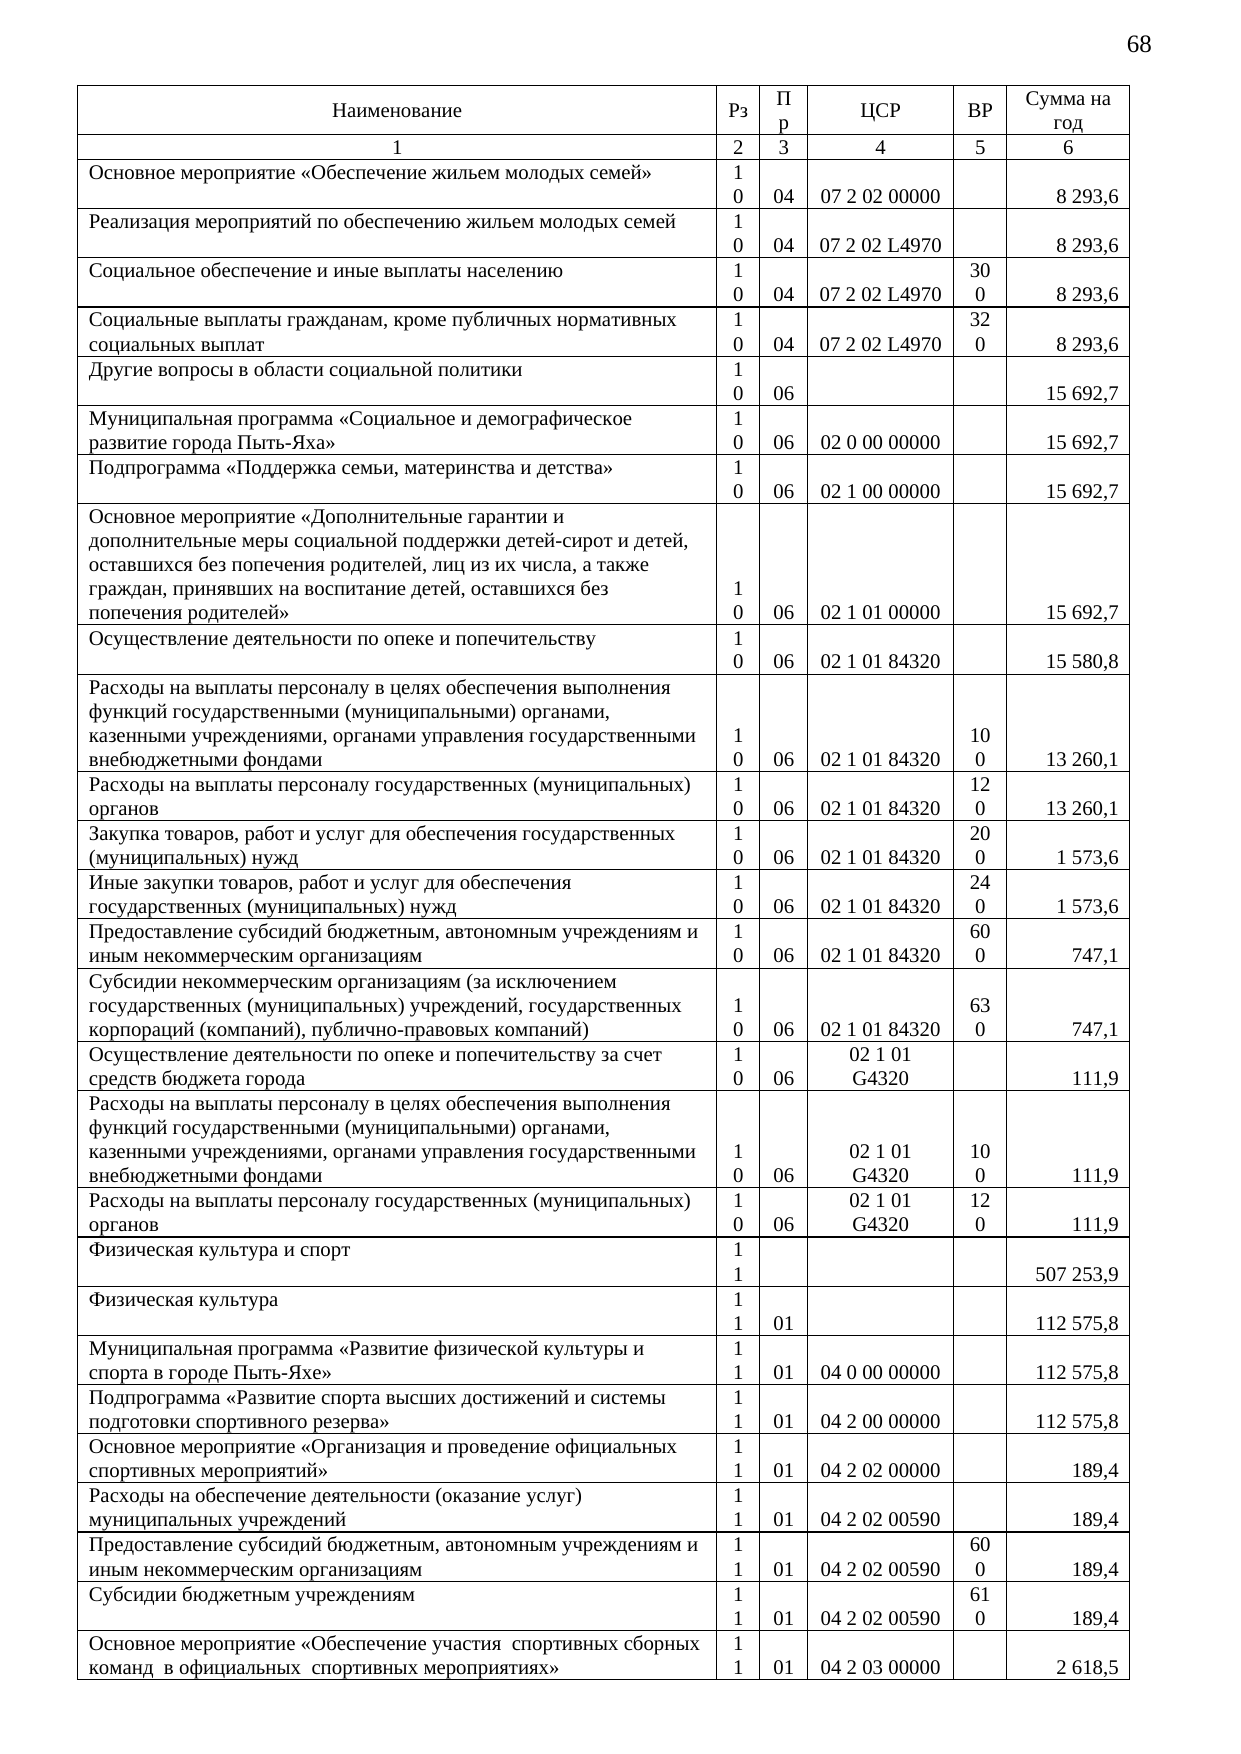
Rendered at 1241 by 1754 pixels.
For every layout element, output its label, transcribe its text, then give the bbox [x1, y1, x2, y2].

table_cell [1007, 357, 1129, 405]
table_header Сумма на год [1007, 86, 1129, 134]
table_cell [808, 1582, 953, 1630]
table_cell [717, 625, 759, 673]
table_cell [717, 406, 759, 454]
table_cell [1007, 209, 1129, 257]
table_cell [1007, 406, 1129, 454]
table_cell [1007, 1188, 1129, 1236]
table_cell 3 [760, 135, 807, 159]
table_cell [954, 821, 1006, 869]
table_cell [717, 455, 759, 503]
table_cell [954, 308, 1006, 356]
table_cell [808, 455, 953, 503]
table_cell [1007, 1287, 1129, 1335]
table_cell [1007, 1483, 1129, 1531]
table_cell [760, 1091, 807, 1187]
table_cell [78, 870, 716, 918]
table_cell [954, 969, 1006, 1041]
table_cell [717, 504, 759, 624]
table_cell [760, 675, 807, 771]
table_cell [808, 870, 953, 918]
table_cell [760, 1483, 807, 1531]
table_header Пр [760, 86, 807, 134]
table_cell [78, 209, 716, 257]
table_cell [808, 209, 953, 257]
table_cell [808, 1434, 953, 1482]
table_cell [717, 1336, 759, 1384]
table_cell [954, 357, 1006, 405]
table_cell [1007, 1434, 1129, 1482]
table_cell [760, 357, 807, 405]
table_cell 6 [1007, 135, 1129, 159]
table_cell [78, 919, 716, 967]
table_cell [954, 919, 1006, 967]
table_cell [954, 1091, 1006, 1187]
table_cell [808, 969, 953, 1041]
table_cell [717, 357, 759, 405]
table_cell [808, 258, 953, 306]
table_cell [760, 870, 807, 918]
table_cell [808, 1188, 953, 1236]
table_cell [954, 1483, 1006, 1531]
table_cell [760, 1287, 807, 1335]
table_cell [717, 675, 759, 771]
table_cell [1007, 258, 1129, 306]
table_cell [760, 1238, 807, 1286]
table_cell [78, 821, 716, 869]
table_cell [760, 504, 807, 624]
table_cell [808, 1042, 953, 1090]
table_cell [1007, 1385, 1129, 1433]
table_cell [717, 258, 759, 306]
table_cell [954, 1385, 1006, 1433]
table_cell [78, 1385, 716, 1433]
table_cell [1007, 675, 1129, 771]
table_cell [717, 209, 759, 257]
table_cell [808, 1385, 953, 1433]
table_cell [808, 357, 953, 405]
table_header Наименование [78, 86, 716, 134]
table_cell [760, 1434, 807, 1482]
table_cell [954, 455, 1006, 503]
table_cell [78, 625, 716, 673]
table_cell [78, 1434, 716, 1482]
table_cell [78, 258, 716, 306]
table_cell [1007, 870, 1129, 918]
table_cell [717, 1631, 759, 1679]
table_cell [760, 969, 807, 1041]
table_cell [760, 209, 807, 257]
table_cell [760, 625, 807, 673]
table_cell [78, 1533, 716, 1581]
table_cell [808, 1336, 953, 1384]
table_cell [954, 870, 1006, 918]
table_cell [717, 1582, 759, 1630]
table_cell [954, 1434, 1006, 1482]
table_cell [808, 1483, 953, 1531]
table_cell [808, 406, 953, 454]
table_cell 5 [954, 135, 1006, 159]
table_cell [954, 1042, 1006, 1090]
table_cell 1 [78, 135, 716, 159]
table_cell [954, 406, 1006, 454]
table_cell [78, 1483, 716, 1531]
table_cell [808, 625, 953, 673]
table_header Рз [717, 86, 759, 134]
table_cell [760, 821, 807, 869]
table_cell 2 [717, 135, 759, 159]
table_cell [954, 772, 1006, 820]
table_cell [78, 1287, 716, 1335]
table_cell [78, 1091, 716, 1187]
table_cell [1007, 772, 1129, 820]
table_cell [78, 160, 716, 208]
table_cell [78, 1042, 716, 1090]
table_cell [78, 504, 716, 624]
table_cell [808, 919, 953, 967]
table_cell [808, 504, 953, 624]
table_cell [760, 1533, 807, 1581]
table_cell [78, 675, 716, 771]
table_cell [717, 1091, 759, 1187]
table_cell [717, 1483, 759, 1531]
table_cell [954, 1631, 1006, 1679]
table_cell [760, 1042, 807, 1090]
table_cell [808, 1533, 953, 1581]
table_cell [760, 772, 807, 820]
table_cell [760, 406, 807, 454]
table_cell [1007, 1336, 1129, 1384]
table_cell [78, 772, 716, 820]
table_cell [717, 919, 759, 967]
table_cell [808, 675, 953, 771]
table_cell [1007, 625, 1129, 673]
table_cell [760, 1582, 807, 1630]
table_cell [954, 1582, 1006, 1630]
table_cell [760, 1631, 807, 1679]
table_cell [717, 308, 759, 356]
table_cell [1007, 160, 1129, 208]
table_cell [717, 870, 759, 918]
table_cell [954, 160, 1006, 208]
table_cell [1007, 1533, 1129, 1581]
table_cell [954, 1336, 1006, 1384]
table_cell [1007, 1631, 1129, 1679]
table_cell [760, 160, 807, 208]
table_header ЦСР [808, 86, 953, 134]
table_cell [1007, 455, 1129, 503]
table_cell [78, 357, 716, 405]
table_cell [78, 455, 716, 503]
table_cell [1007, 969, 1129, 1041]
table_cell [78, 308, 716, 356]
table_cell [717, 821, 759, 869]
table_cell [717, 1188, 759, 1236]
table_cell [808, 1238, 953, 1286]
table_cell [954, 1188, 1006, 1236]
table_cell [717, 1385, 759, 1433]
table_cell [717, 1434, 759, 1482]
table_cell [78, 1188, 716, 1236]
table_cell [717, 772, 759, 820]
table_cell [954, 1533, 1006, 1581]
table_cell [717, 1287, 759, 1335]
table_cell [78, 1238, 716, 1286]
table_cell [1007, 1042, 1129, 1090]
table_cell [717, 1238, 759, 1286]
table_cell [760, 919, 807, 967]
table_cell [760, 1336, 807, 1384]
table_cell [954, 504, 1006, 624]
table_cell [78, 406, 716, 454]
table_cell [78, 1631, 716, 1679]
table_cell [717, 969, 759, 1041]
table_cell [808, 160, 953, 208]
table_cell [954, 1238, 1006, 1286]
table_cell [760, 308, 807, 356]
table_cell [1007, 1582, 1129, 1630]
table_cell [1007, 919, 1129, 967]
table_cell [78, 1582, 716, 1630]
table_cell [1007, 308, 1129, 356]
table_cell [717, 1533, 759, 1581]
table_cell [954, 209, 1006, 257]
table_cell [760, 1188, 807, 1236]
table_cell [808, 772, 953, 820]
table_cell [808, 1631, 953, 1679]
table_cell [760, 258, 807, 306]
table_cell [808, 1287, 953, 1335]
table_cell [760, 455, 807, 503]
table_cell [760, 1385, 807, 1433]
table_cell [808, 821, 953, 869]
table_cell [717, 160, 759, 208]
table_cell 4 [808, 135, 953, 159]
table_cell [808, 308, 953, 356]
table_header ВР [954, 86, 1006, 134]
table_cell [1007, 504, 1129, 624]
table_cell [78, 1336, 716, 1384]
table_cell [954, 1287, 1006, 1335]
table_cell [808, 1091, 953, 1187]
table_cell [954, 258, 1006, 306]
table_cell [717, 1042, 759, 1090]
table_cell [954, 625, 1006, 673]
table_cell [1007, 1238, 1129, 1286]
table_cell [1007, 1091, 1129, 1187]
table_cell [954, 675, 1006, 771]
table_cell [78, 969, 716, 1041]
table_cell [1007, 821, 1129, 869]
